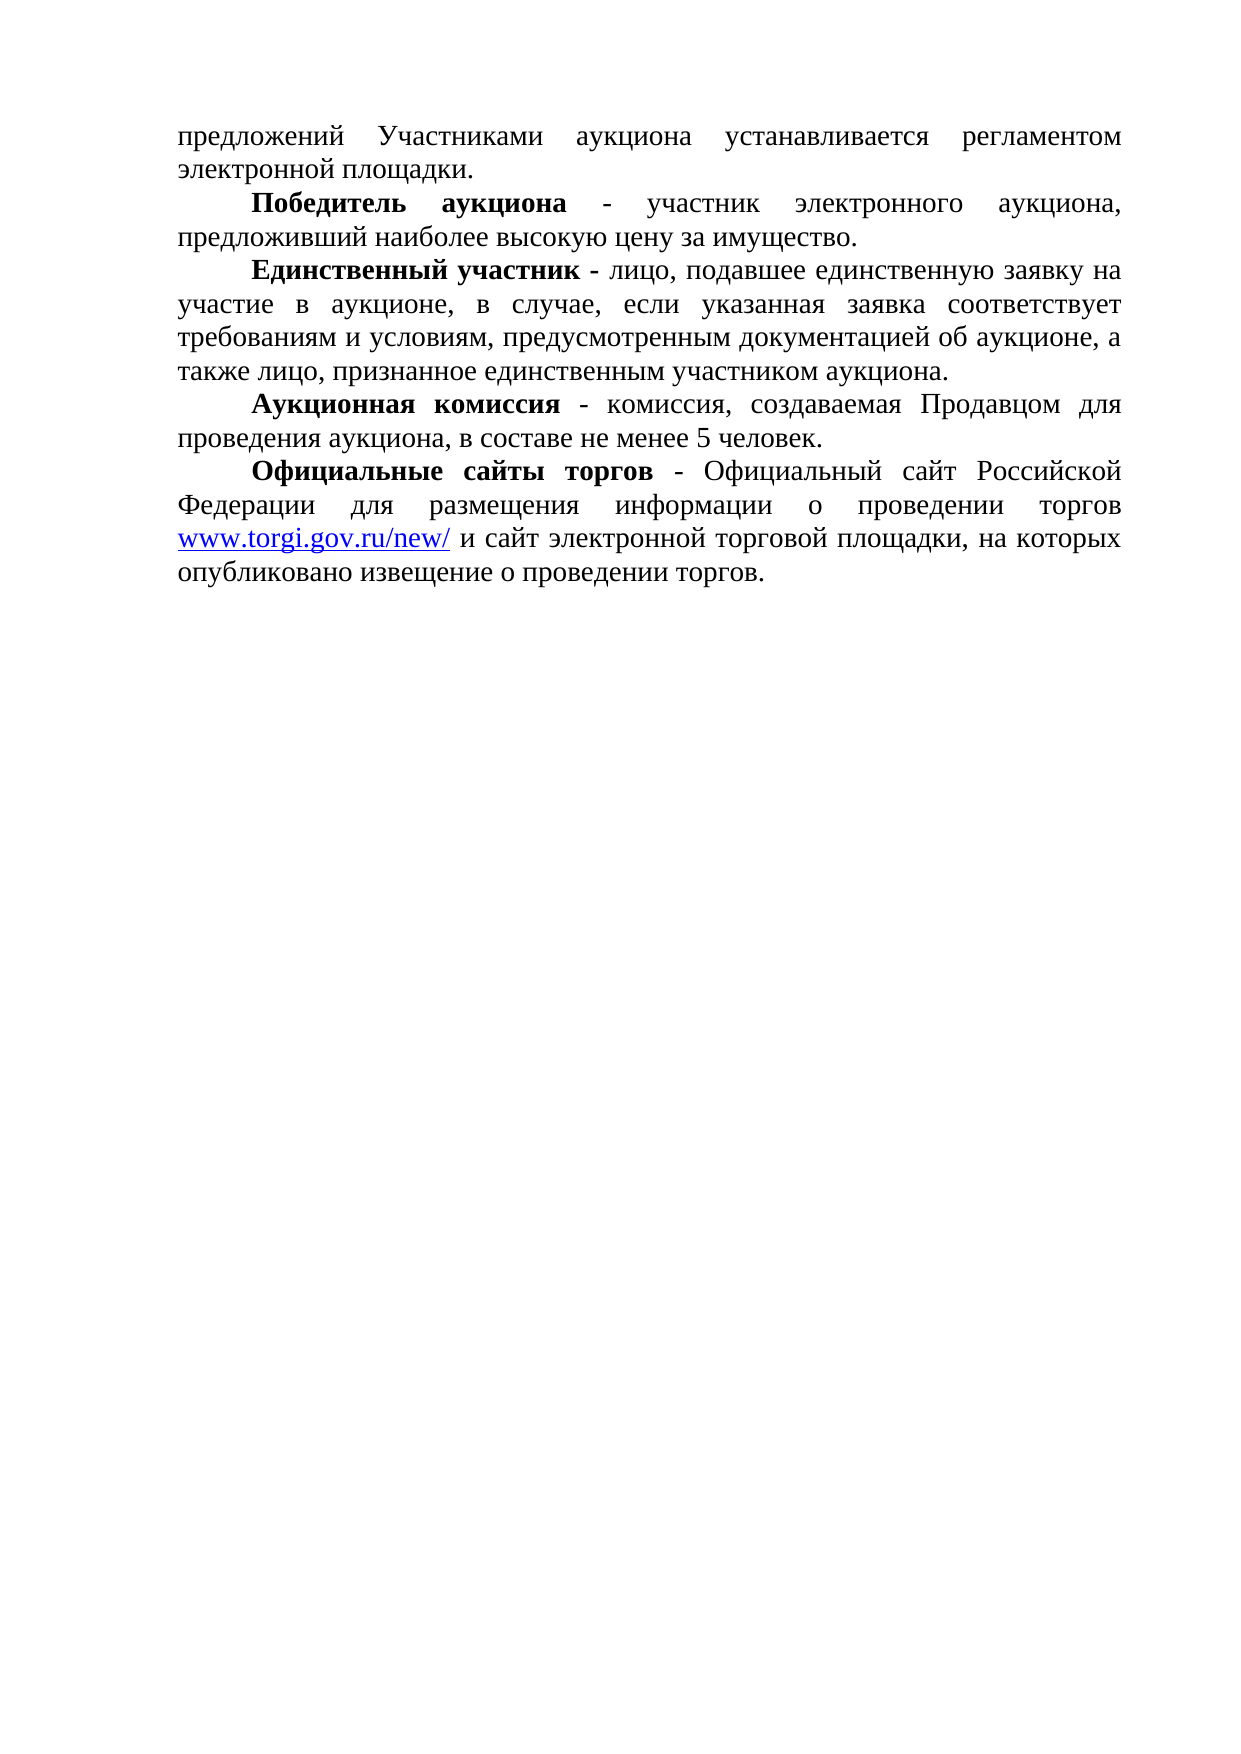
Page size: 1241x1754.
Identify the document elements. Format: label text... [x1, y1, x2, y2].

text Единственный участник - лицо, подавшее единственную заявку на участие в аукционе, в случае, если указанная заявка соответствует требованиям и условиям, предусмотренным документацией об аукционе, а также лицо, признанное единственным участником аукциона. [177, 252, 1122, 386]
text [177, 118, 1122, 185]
text Аукционная комиссия - комиссия, создаваемая Продавцом для проведения аукциона, в составе не менее 5 человек. [177, 386, 1122, 453]
text Победитель аукциона - участник электронного аукциона, предложивший наиболее высокую цену за имущество. [177, 185, 1122, 252]
text Официальные сайты торгов - Официальный сайт Российской Федерации для размещения информации о проведении торгов www.torgi.gov.ru/new/ и сайт электронной торговой площадки, на которых опубликовано извещение о проведении торгов. [177, 453, 1122, 588]
